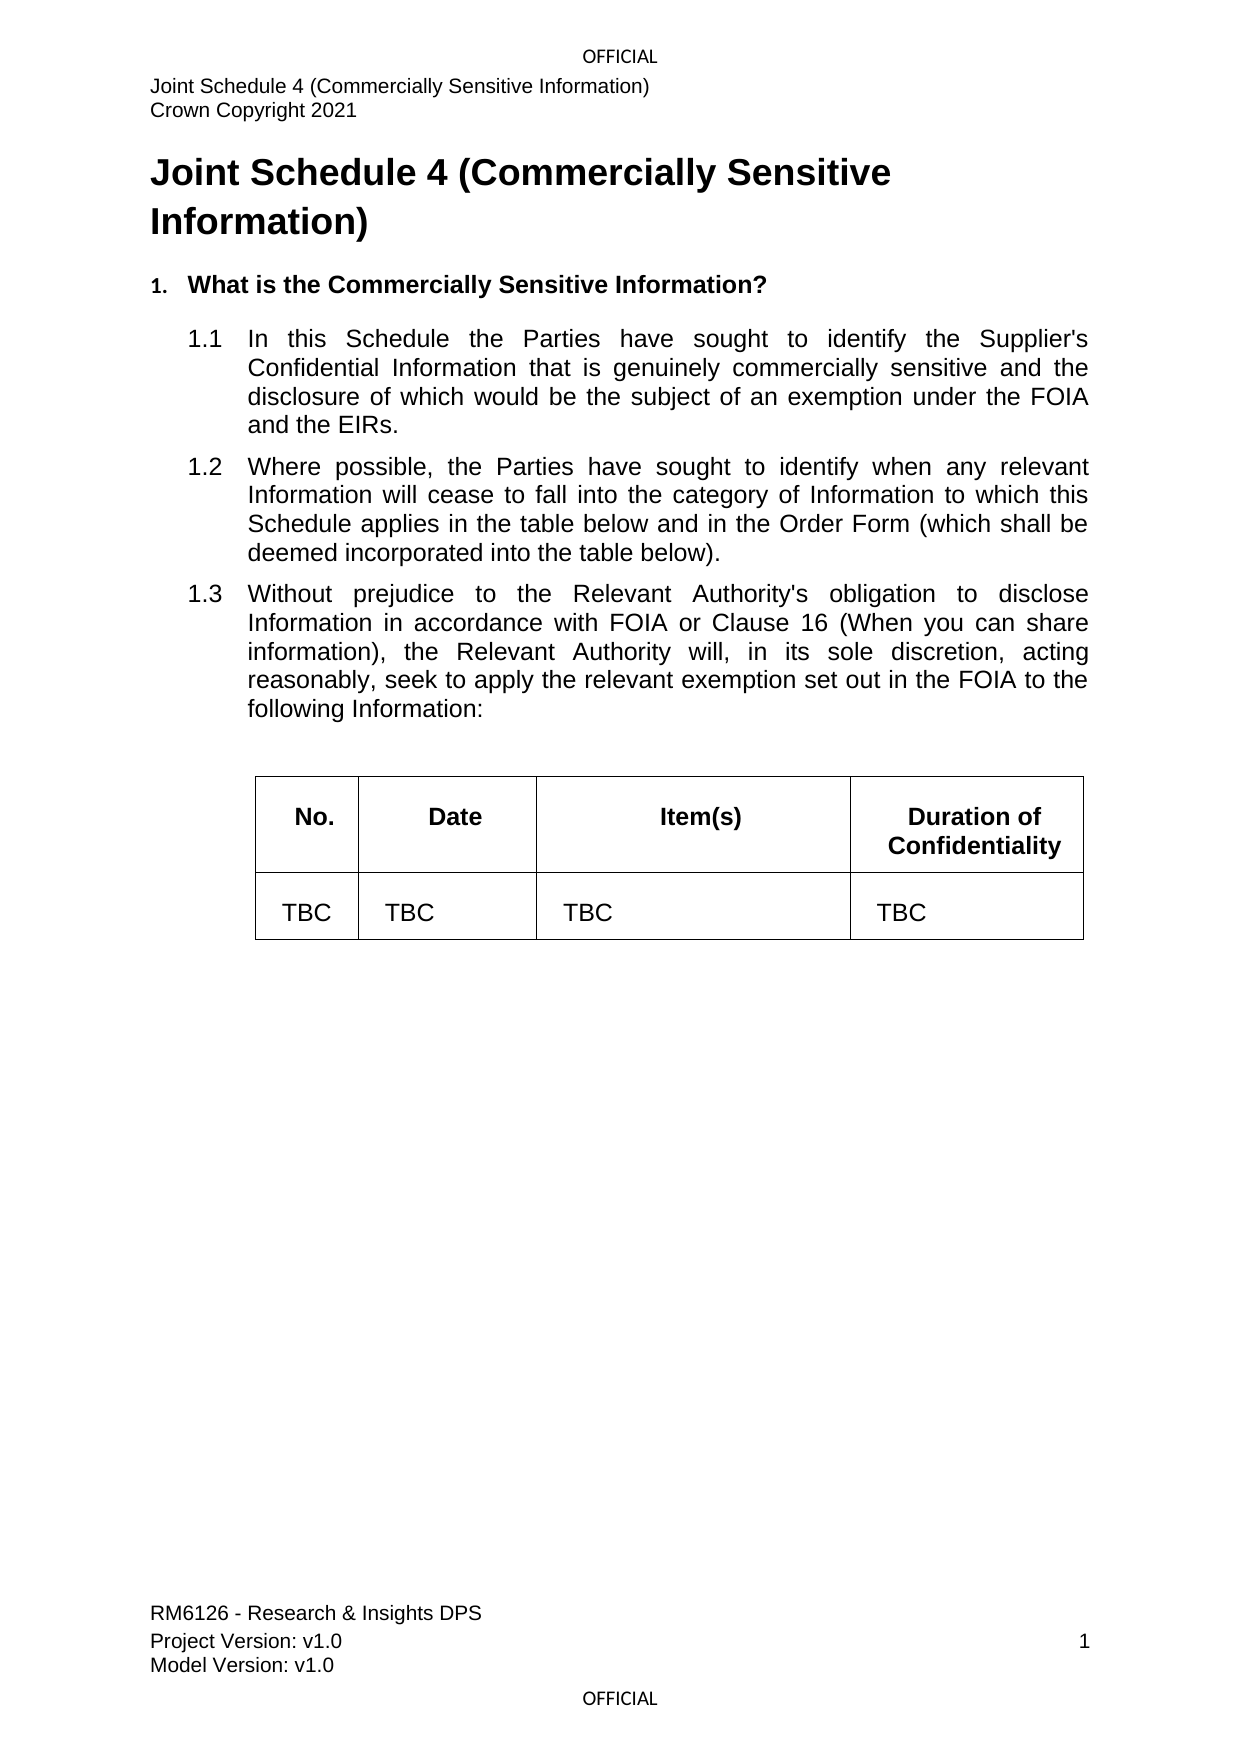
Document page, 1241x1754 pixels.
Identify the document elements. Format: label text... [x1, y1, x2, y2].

table_cell TBC [537, 873, 850, 939]
table_header Duration of Confidentiality [851, 777, 1083, 872]
table_cell TBC [851, 873, 1083, 939]
table_cell TBC [359, 873, 536, 939]
table_header Item(s) [537, 777, 850, 872]
text Where possible, the Parties have sought to identify when any relevant Information will cease to fall into the category of Information to which this Schedule applies in the table below and in the Order Form (which shall be deemed incorporated into the table below). [187, 452, 1090, 567]
table_header No. [256, 777, 358, 872]
subtitle What is the Commercially Sensitive Information? [150, 270, 1090, 299]
table_header Date [359, 777, 536, 872]
text In this Schedule the Parties have sought to identify the Supplier's Confidential Information that is genuinely commercially sensitive and the disclosure of which would be the subject of an exemption under the FOIA and the EIRs. [187, 324, 1090, 439]
text Joint Schedule 4 (Commercially Sensitive Information) [150, 150, 1090, 243]
table_cell TBC [256, 873, 358, 939]
text Without prejudice to the Relevant Authority's obligation to disclose Information in accordance with FOIA or Clause 16 (When you can share information), the Relevant Authority will, in its sole discretion, acting reasonably, seek to apply the relevant exemption set out in the FOIA to the following Information: [187, 579, 1090, 723]
